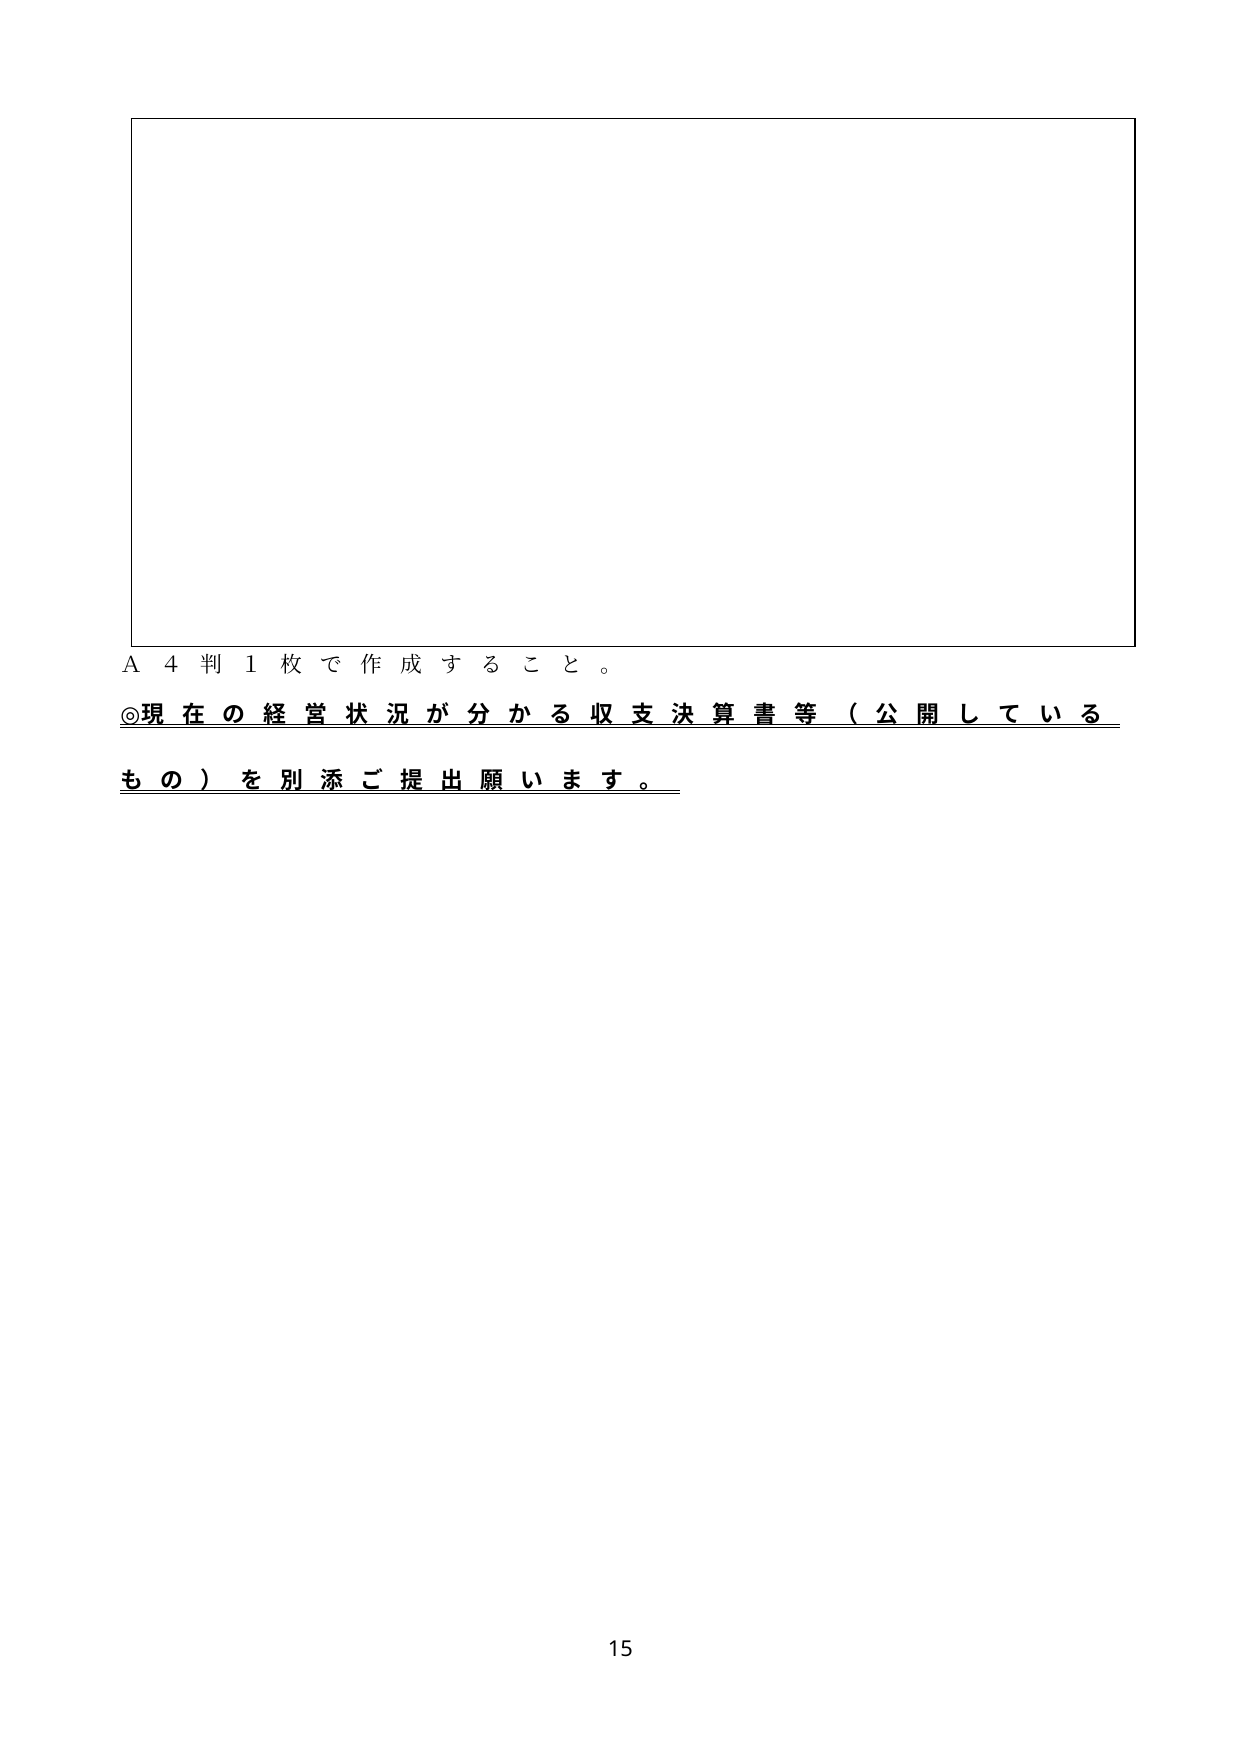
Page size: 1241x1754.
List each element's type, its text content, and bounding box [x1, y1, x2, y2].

text Ａ４判１枚で作成すること。 [120, 647, 1120, 680]
text ◎現在の経営状況が分かる収支決算書等（公開しているもの）を別添ご提出願います。 [120, 728, 1120, 812]
text ◎現在の経営状況が分かる収支決算書等（公開しているもの）を別添ご提出願います。 [120, 680, 1120, 724]
table_cell [132, 119, 1134, 646]
